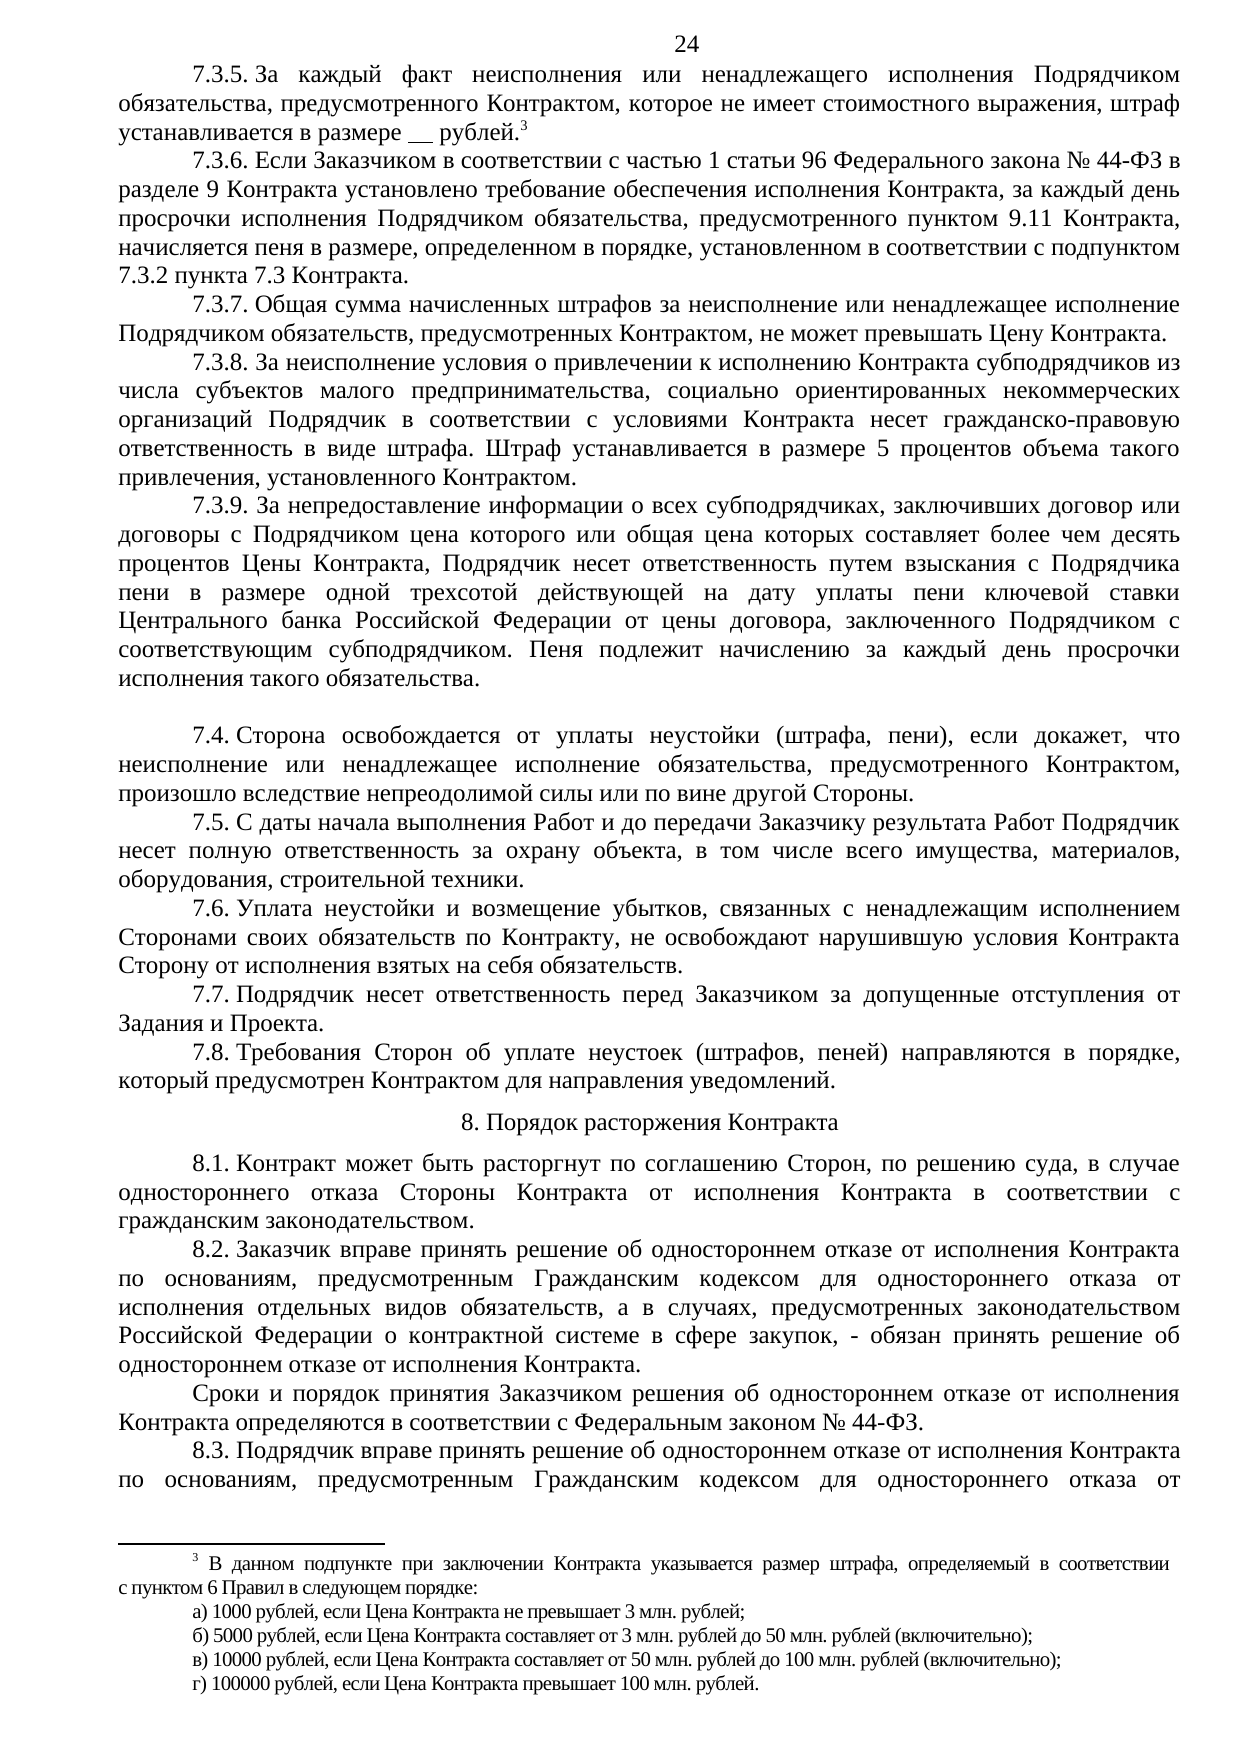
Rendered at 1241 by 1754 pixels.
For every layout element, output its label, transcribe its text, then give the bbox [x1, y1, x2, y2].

text Уплата неустойки и возмещение убытков, связанных с ненадлежащим исполнением Сторонами своих обязательств по Контракту, не освобождают нарушившую условия Контракта Сторону от исполнения взятых на себя обязательств. [118, 893, 1181, 979]
text Контракт может быть расторгнут по соглашению Сторон, по решению суда, в случае одностороннего отказа Стороны Контракта от исполнения Контракта в соответствии с гражданским законодательством. [118, 1148, 1181, 1234]
text Общая сумма начисленных штрафов за неисполнение или ненадлежащее исполнение Подрядчиком обязательств, предусмотренных Контрактом, не может превышать Цену Контракта. [118, 289, 1181, 347]
text С даты начала выполнения Работ и до передачи Заказчику результата Работ Подрядчик несет полную ответственность за охрану объекта, в том числе всего имущества, материалов, оборудования, строительной техники. [118, 807, 1181, 893]
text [118, 1435, 1181, 1493]
text Требования Сторон об уплате неустоек (штрафов, пеней) направляются в порядке, который предусмотрен Контрактом для направления уведомлений. [118, 1037, 1181, 1094]
text Порядок расторжения Контракта [118, 1107, 1181, 1135]
text За каждый факт неисполнения или ненадлежащего исполнения Подрядчиком обязательства, предусмотренного Контрактом, которое не имеет стоимостного выражения, штраф устанавливается в размере рублей. [118, 59, 1181, 145]
text Заказчик вправе принять решение об одностороннем отказе от исполнения Контракта по основаниям, предусмотренным Гражданским кодексом для одностороннего отказа от исполнения отдельных видов обязательств, а в случаях, предусмотренных законодательством Российской Федерации о контрактной системе в сфере закупок, - обязан принять решение об одностороннем отказе от исполнения Контракта. [118, 1234, 1181, 1378]
text Подрядчик несет ответственность перед Заказчиком за допущенные отступления от Задания и Проекта. [118, 979, 1181, 1037]
list 7.3.8. За неисполнение условия о привлечении к исполнению Контракта субподрядчиков из числа субъектов малого предпринимательства, социально ориентированных некоммерческих организаций Подрядчик в соответствии с условиями Контракта несет гражданско-правовую ответственность в виде штрафа. Штраф устанавливается в размере 5 процентов объема такого привлечения, установленного Контрактом. [118, 347, 1181, 490]
text Сроки и порядок принятия Заказчиком решения об одностороннем отказе от исполнения Контракта определяются в соответствии с Федеральным законом № 44-ФЗ. [118, 1378, 1181, 1435]
text Сторона освобождается от уплаты неустойки (штрафа, пени), если докажет, что неисполнение или ненадлежащее исполнение обязательства, предусмотренного Контрактом, произошло вследствие непреодолимой силы или по вине другой Стороны. [118, 720, 1181, 807]
list 7.3.9. За непредоставление информации о всех субподрядчиках, заключивших договор или договоры с Подрядчиком цена которого или общая цена которых составляет более чем десять процентов Цены Контракта, Подрядчик несет ответственность путем взыскания с Подрядчика пени в размере одной трехсотой действующей на дату уплаты пени ключевой ставки Центрального банка Российской Федерации от цены договора, заключенного Подрядчиком с соответствующим субподрядчиком. Пеня подлежит начислению за каждый день просрочки исполнения такого обязательства. [118, 490, 1181, 692]
text Если Заказчиком в соответствии с частью 1 статьи 96 Федерального закона № 44-ФЗ в разделе 9 Контракта установлено требование обеспечения исполнения Контракта, за каждый день просрочки исполнения Подрядчиком обязательства, предусмотренного пунктом 9.11 Контракта, начисляется пеня в размере, определенном в порядке, установленном в соответствии с подпунктом 7.3.2 пункта 7.3 Контракта. [118, 145, 1181, 289]
